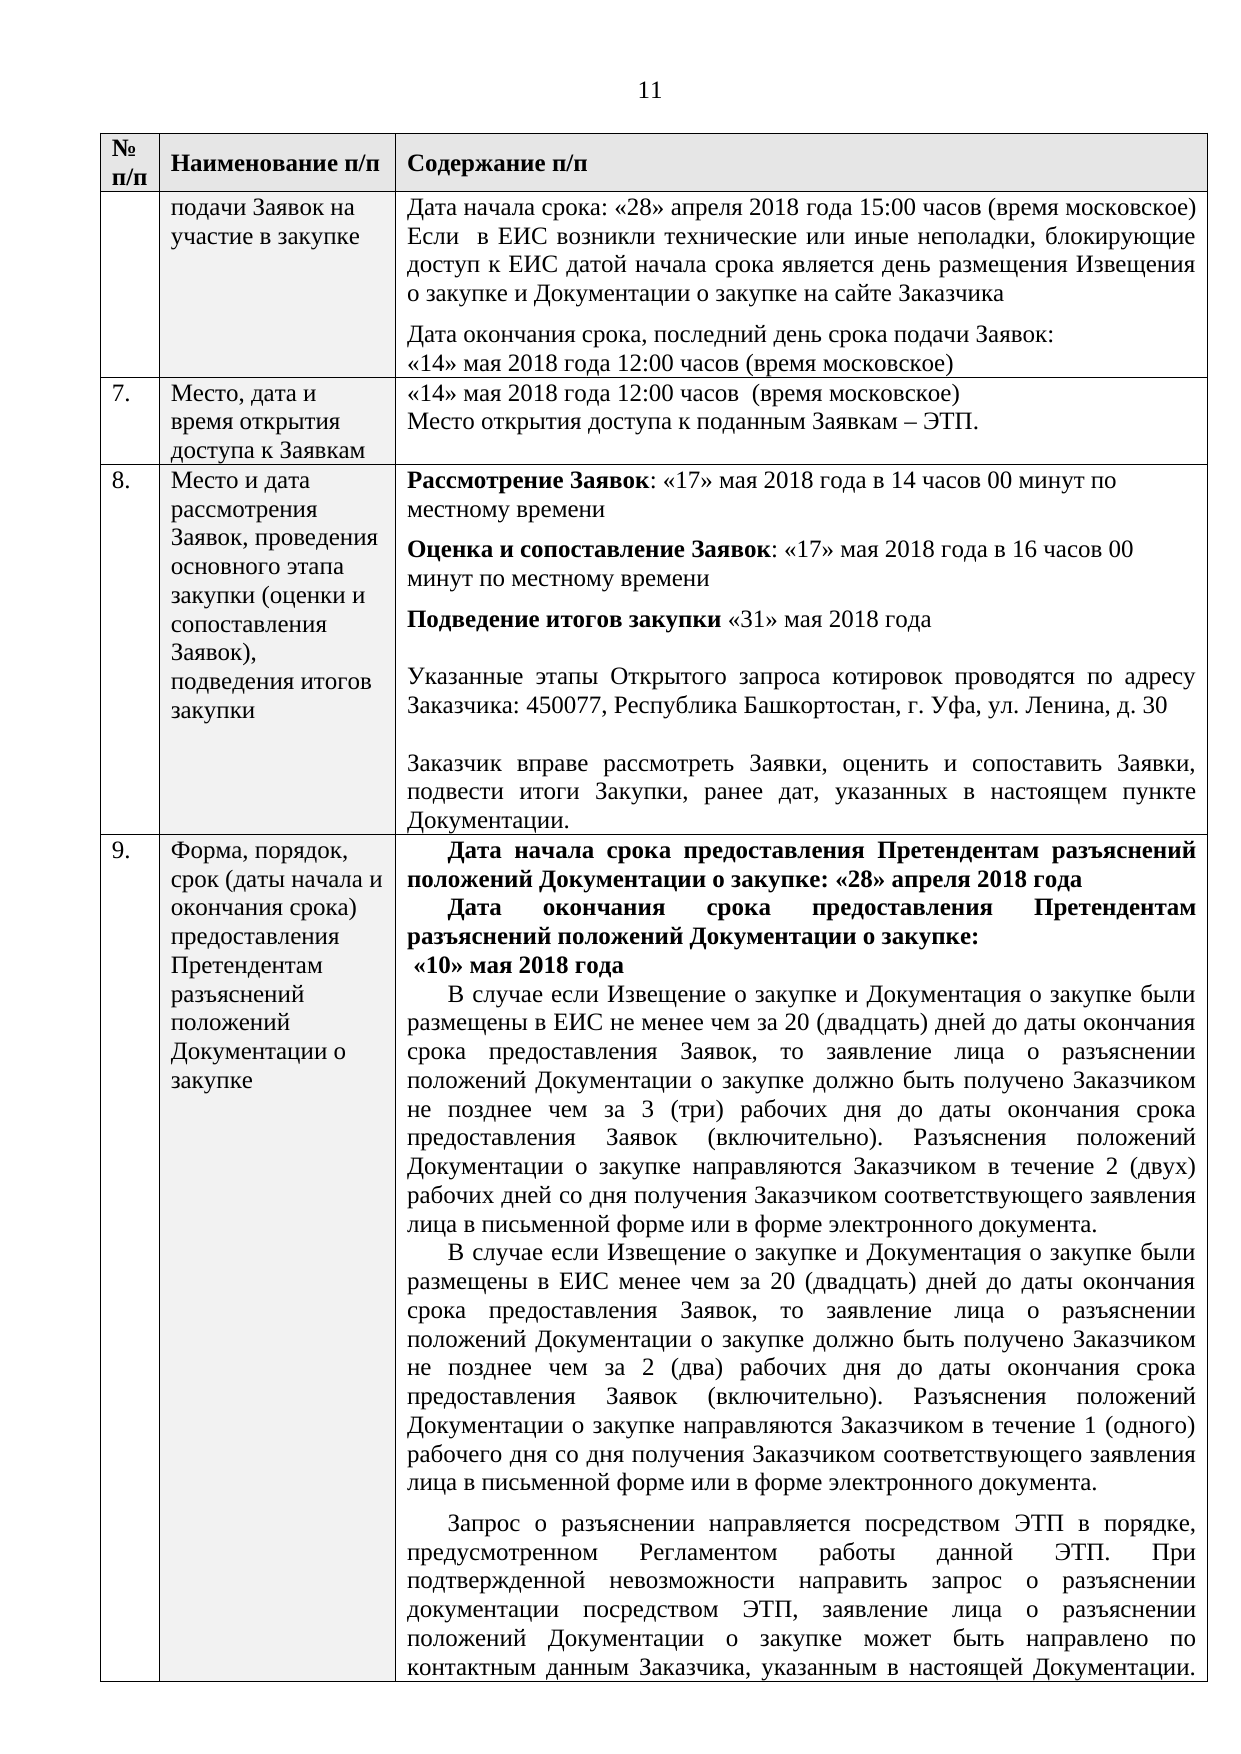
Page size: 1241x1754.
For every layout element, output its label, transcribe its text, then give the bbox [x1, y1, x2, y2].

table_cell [396, 835, 1207, 1681]
table_cell Рассмотрение Заявок: «17» мая 2018 года в 14 часов 00 минут по местному времени Оценка и сопоставление Заявок: «17» мая 2018 года в 16 часов 00 минут по местному времени Подведение итогов закупки «31» мая 2018 года Указанные этапы Открытого запроса котировок проводятся по адресу Заказчика: 450077, Республика Башкортостан, г. Уфа, ул. Ленина, д. 30 Заказчик вправе рассмотреть Заявки, оценить и сопоставить Заявки, подвести итоги Закупки, ранее дат, указанных в настоящем пункте Документации. [396, 465, 1207, 834]
table_header № п/п [101, 134, 159, 191]
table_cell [160, 192, 395, 377]
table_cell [396, 192, 1207, 377]
table_cell Место, дата и время открытия доступа к Заявкам [160, 378, 395, 464]
table_cell Место и дата рассмотрения Заявок, проведения основного этапа закупки (оценки и сопоставления Заявок), подведения итогов закупки [160, 465, 395, 834]
table_cell [101, 465, 159, 834]
table_cell [101, 378, 159, 464]
table_cell [101, 192, 159, 377]
table_header Содержание п/п [396, 134, 1207, 191]
table_header Наименование п/п [160, 134, 395, 191]
table_cell [101, 835, 159, 1681]
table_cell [160, 835, 395, 1681]
table_cell «14» мая 2018 года 12:00 часов (время московское) Место открытия доступа к поданным Заявкам – ЭТП. [396, 378, 1207, 464]
